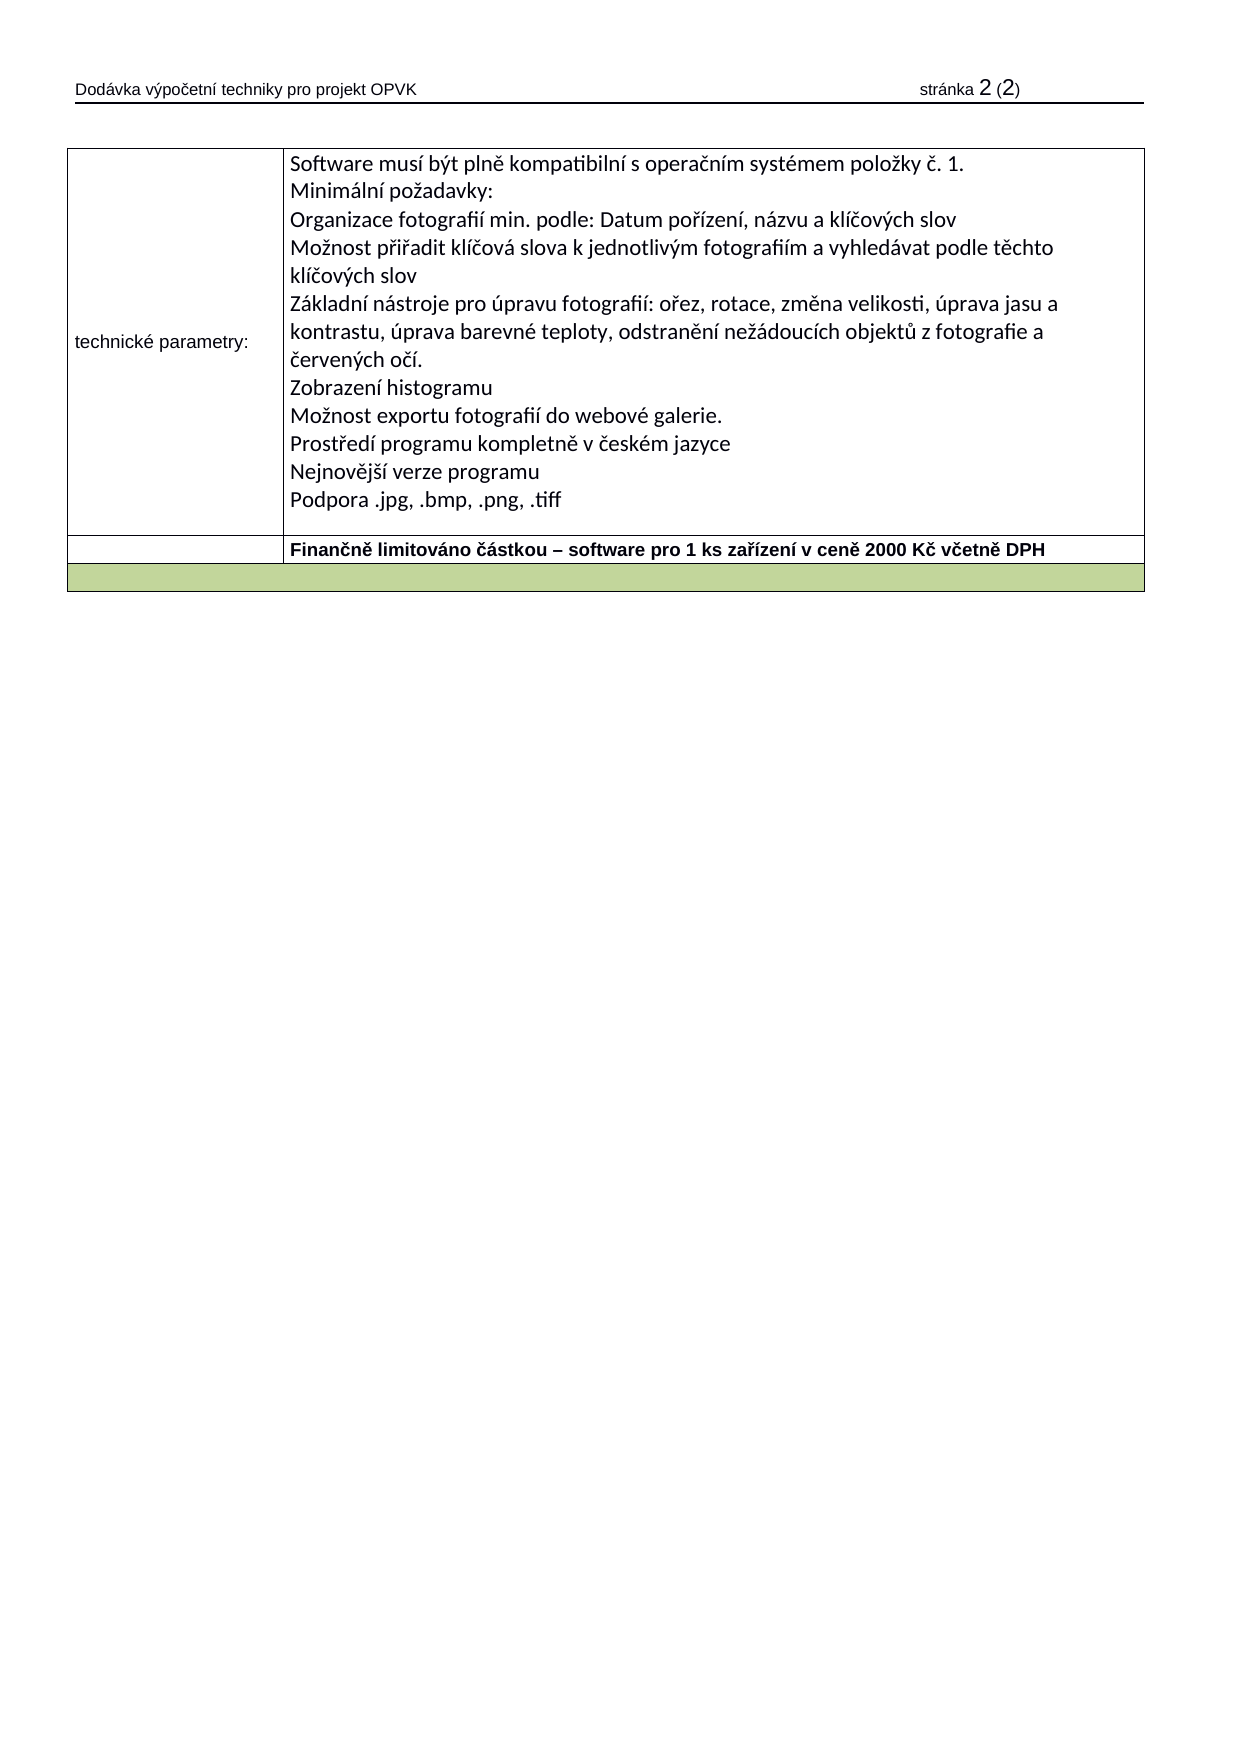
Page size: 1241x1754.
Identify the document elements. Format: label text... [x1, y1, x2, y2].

table_cell Finančně limitováno částkou – software pro 1 ks zařízení v ceně 2000 Kč včetně DPH [284, 536, 1144, 563]
table_cell [68, 536, 283, 563]
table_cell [284, 149, 1144, 534]
table_cell [68, 564, 1144, 591]
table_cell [68, 149, 283, 534]
